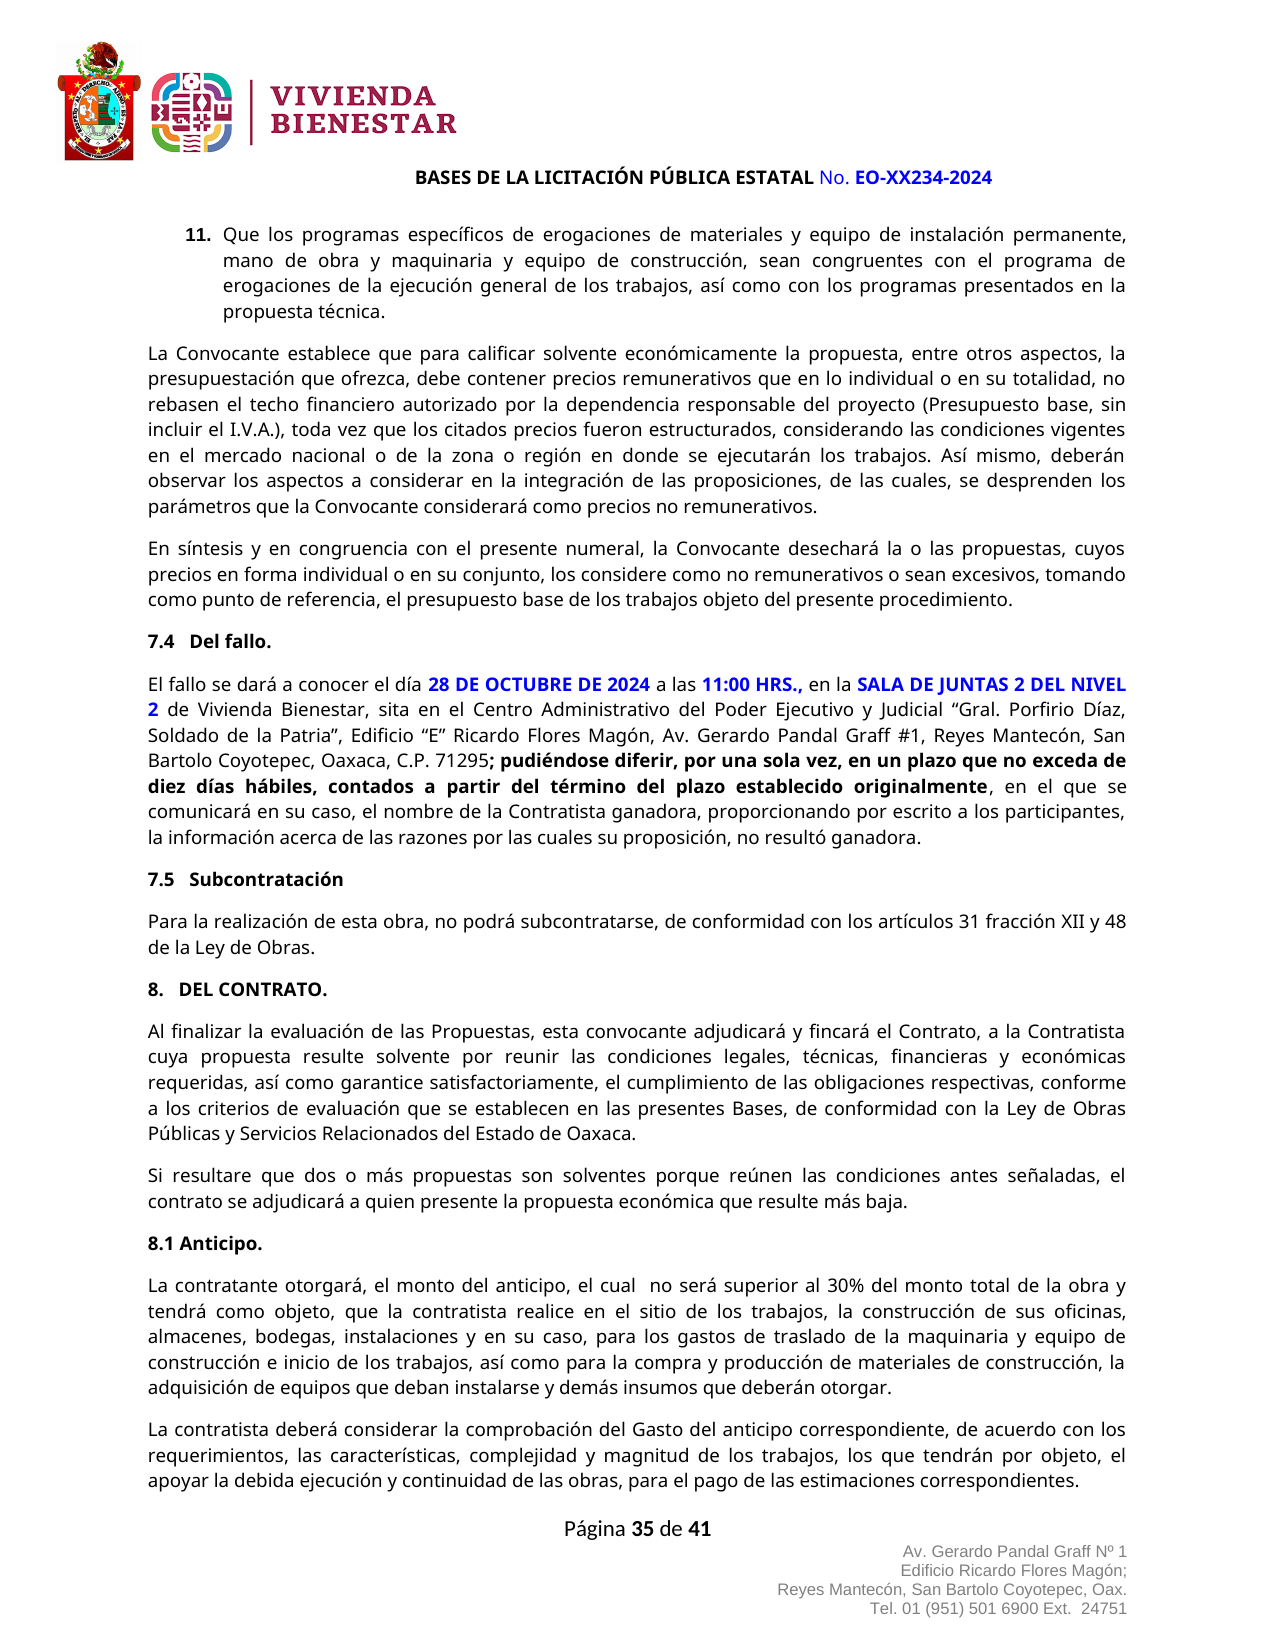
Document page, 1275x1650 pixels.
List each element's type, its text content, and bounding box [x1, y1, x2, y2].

text 7.5 Subcontratación [148, 866, 1127, 892]
picture [147, 64, 473, 161]
list Que los programas específicos de erogaciones de materiales y equipo de instalación permanente, mano de obra y maquinaria y equipo de construcción, sean congruentes con el programa de erogaciones de la ejecución general de los trabajos, así como con los programas presentados en la propuesta técnica. [185, 221, 1127, 323]
text Si resultare que dos o más propuestas son solventes porque reúnen las condiciones antes señaladas, el contrato se adjudicará a quien presente la propuesta económica que resulte más baja. [148, 1163, 1127, 1214]
text Para la realización de esta obra, no podrá subcontratarse, de conformidad con los artículos 31 fracción XII y 48 de la Ley de Obras. [148, 908, 1127, 959]
text La contratante otorgará, el monto del anticipo, el cual no será superior al 30% del monto total de la obra y tendrá como objeto, que la contratista realice en el sitio de los trabajos, la construcción de sus oficinas, almacenes, bodegas, instalaciones y en su caso, para los gastos de traslado de la maquinaria y equipo de construcción e inicio de los trabajos, así como para la compra y producción de materiales de construcción, la adquisición de equipos que deban instalarse y demás insumos que deberán otorgar. [148, 1272, 1127, 1400]
text 8.1 Anticipo. [148, 1230, 1127, 1256]
text En síntesis y en congruencia con el presente numeral, la Convocante desechará la o las propuestas, cuyos precios en forma individual o en su conjunto, los considere como no remunerativos o sean excesivos, tomando como punto de referencia, el presupuesto base de los trabajos objeto del presente procedimiento. [148, 536, 1127, 612]
text 7.4 Del fallo. [148, 629, 1127, 654]
text El fallo se dará a conocer el día 28 DE OCTUBRE DE 2024 a las 11:00 HRS., en la SALA DE JUNTAS 2 DEL NIVEL 2 de Vivienda Bienestar, sita en el Centro Administrativo del Poder Ejecutivo y Judicial “Gral. Porfirio Díaz, Soldado de la Patria”, Edificio “E” Ricardo Flores Magón, Av. Gerardo Pandal Graff #1, Reyes Mantecón, San Bartolo Coyotepec, Oaxaca, C.P. 71295; pudiéndose diferir, por una sola vez, en un plazo que no exceda de diez días hábiles, contados a partir del término del plazo establecido originalmente, en el que se comunicará en su caso, el nombre de la Contratista ganadora, proporcionando por escrito a los participantes, la información acerca de las razones por las cuales su proposición, no resultó ganadora. [148, 671, 1127, 849]
text La Convocante establece que para calificar solvente económicamente la propuesta, entre otros aspectos, la presupuestación que ofrezca, debe contener precios remunerativos que en lo individual o en su totalidad, no rebasen el techo financiero autorizado por la dependencia responsable del proyecto (Presupuesto base, sin incluir el I.V.A.), toda vez que los citados precios fueron estructurados, considerando las condiciones vigentes en el mercado nacional o de la zona o región en donde se ejecutarán los trabajos. Así mismo, deberán observar los aspectos a considerar en la integración de las proposiciones, de las cuales, se desprenden los parámetros que la Convocante considerará como precios no remunerativos. [148, 340, 1127, 519]
text La contratista deberá considerar la comprobación del Gasto del anticipo correspondiente, de acuerdo con los requerimientos, las características, complejidad y magnitud de los trabajos, los que tendrán por objeto, el apoyar la debida ejecución y continuidad de las obras, para el pago de las estimaciones correspondientes. [148, 1417, 1127, 1493]
picture [55, 41, 143, 163]
text 8. DEL CONTRATO. [148, 976, 1127, 1002]
text Al finalizar la evaluación de las Propuestas, esta convocante adjudicará y fincará el Contrato, a la Contratista cuya propuesta resulte solvente por reunir las condiciones legales, técnicas, financieras y económicas requeridas, así como garantice satisfactoriamente, el cumplimiento de las obligaciones respectivas, conforme a los criterios de evaluación que se establecen en las presentes Bases, de conformidad con la Ley de Obras Públicas y Servicios Relacionados del Estado de Oaxaca. [148, 1018, 1127, 1146]
